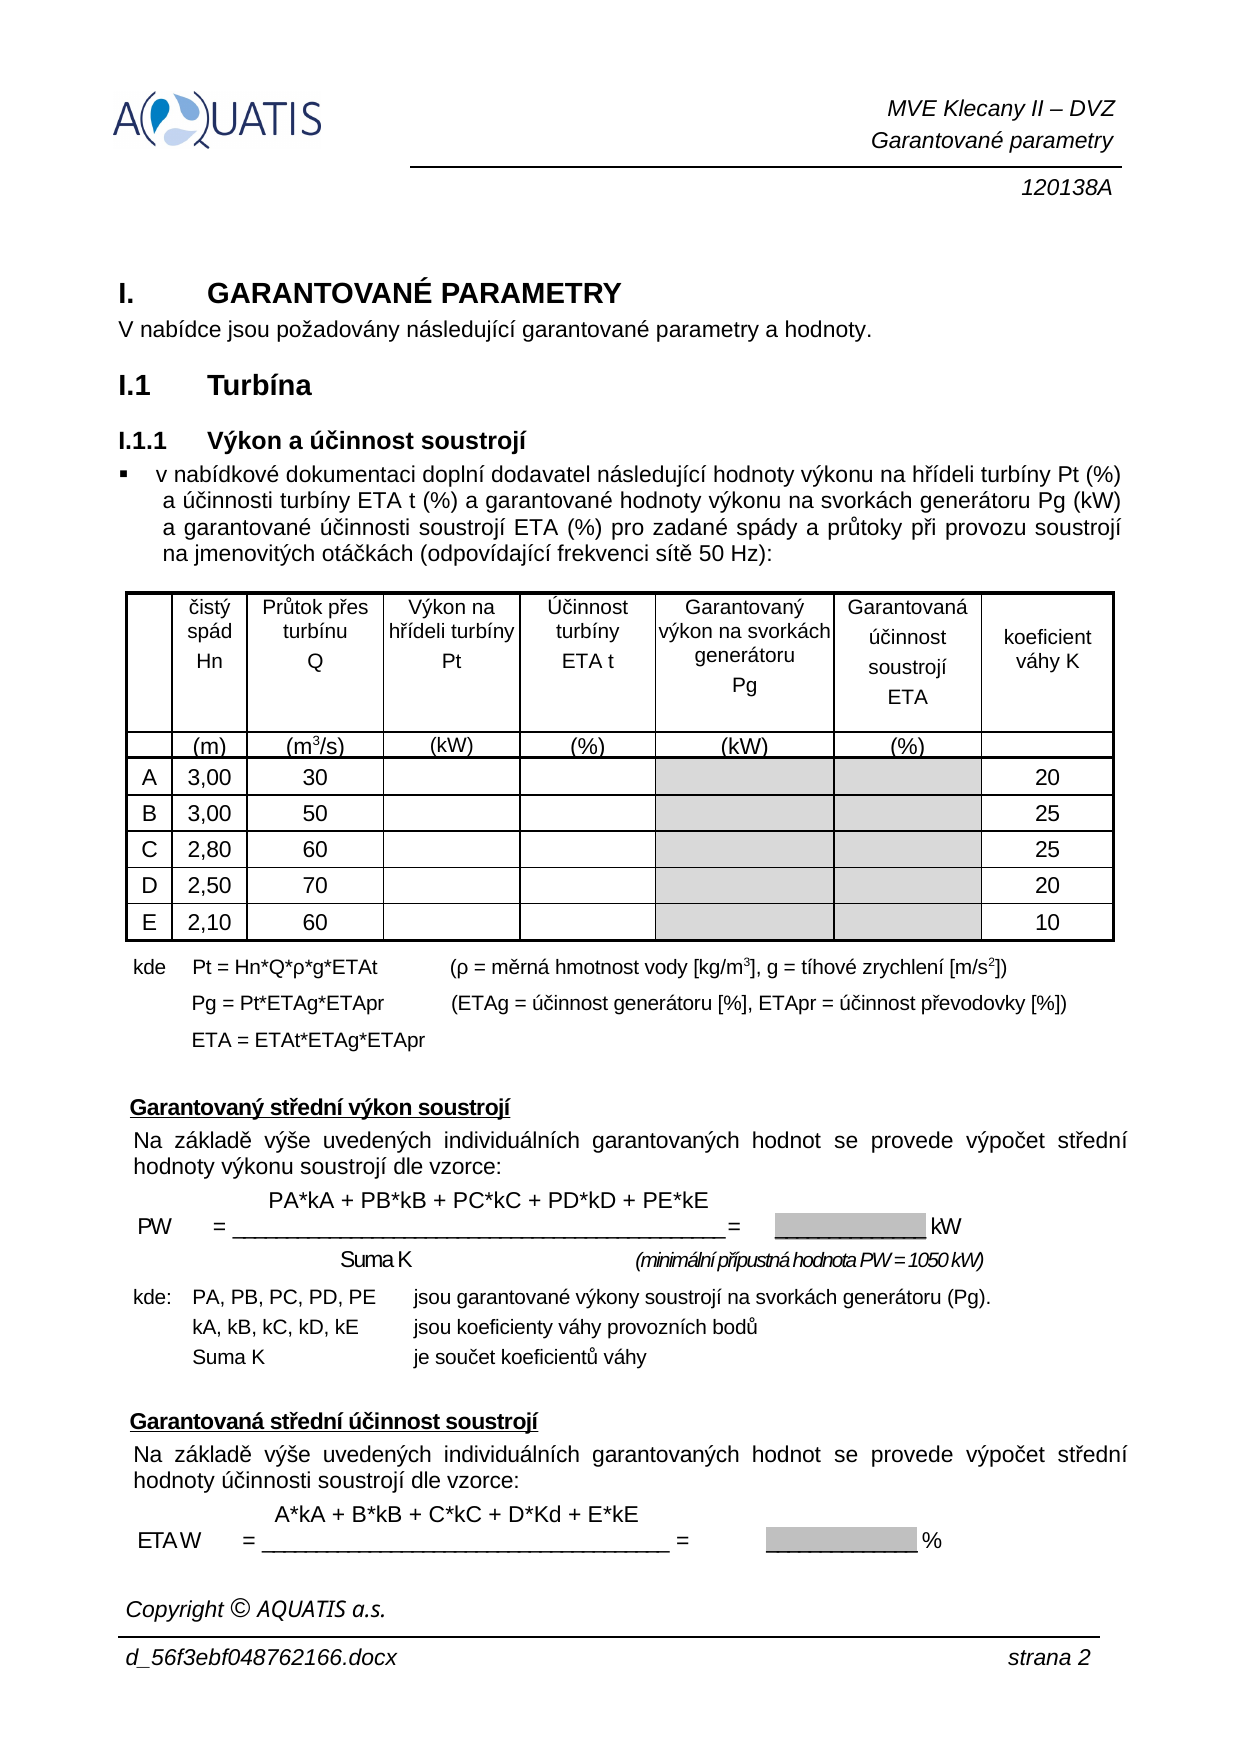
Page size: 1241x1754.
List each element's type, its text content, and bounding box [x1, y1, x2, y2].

text kde Pt = Hn*Q*ρ*g*ETAt (ρ = měrná hmotnost vody [kg/m3], g = tíhové zrychlení [m/s2]) [133, 954, 1122, 978]
table_cell 20 [982, 868, 1112, 903]
table_cell (m3/s) [248, 733, 383, 756]
table_cell [835, 759, 981, 794]
table_cell 70 [248, 868, 383, 903]
list v nabídkové dokumentaci doplní dodavatel následující hodnoty výkonu na hřídeli turbíny Pt (%) a účinnosti turbíny ETA t (%) a garantované hodnoty výkonu na svorkách generátoru Pg (kW) a garantované účinnosti soustrojí ETA (%) pro zadané spády a průtoky při provozu soustrojí na jmenovitých otáčkách (odpovídající frekvenci sítě 50 Hz): [118, 461, 1122, 566]
text ETA W = ______________________________________ = ______________ % [137, 1527, 766, 1553]
table_cell [128, 733, 171, 756]
table_header koeficient váhy K [982, 595, 1112, 731]
text Garantovaná střední účinnost soustrojí [129, 1408, 1122, 1434]
table_cell [384, 759, 519, 794]
table_cell 3,00 [173, 759, 246, 794]
text PW = ______________________________________________ = ______________ kW [926, 1213, 1122, 1240]
text Pg = Pt*ETAg*ETApr (ETAg = účinnost generátoru [%], ETApr = účinnost převodovky [%]) [133, 991, 1122, 1015]
text ETA = ETAt*ETAg*ETApr [133, 1027, 1122, 1051]
table_cell 2,10 [173, 904, 246, 939]
table_cell 2,80 [173, 832, 246, 866]
table_header Garantovaný výkon na svorkách generátoru Pg [656, 595, 833, 731]
table_cell [656, 796, 833, 830]
table_header čistý spád Hn [173, 595, 246, 731]
table_cell 2,50 [173, 868, 246, 903]
table_header Průtok přes turbínu Q [248, 595, 383, 731]
table_cell (%) [835, 733, 981, 756]
text PW = ______________________________________________ = ______________ kW [137, 1213, 775, 1240]
table_cell [656, 832, 833, 866]
table_header Výkon na hřídeli turbíny Pt [384, 595, 519, 731]
table_cell [384, 796, 519, 830]
table_header Garantovaná účinnost soustrojí ETA [835, 595, 981, 731]
table_cell 25 [982, 832, 1112, 866]
table_cell [982, 733, 1112, 756]
subtitle Výkon a účinnost soustrojí [118, 426, 1122, 455]
text Na základě výše uvedených individuálních garantovaných hodnot se provede výpočet střední hodnoty výkonu soustrojí dle vzorce: [133, 1127, 1128, 1179]
subtitle Turbína [118, 367, 1122, 401]
table_cell [835, 904, 981, 939]
table_cell 10 [982, 904, 1112, 939]
table_cell C [128, 832, 171, 866]
text kde: PA, PB, PC, PD, PE jsou garantované výkony soustrojí na svorkách generátoru (Pg). [133, 1285, 1032, 1309]
text Suma K (minimální přípustná hodnota PW = 1050 kW) [266, 1246, 1122, 1272]
text Suma K je součet koeficientů váhy [133, 1345, 1032, 1369]
table_cell [384, 868, 519, 903]
table_cell [521, 796, 655, 830]
table_header [128, 595, 171, 731]
table_cell [384, 832, 519, 866]
table_cell [521, 868, 655, 903]
table_cell A [128, 759, 171, 794]
table_cell [656, 868, 833, 903]
text kA, kB, kC, kD, kE jsou koeficienty váhy provozních bodů [133, 1315, 1032, 1339]
table_cell [835, 832, 981, 866]
subtitle Garantované parametry [118, 276, 1122, 310]
table_header Účinnost turbíny ETA t [521, 595, 655, 731]
text Na základě výše uvedených individuálních garantovaných hodnot se provede výpočet střední hodnoty účinnosti soustrojí dle vzorce: [133, 1441, 1128, 1493]
table_cell 30 [248, 759, 383, 794]
table_cell [835, 796, 981, 830]
text PA*kA + PB*kB + PC*kC + PD*kD + PE*kE [268, 1187, 1122, 1213]
table_cell E [128, 904, 171, 939]
text A*kA + B*kB + C*kC + D*Kd + E*kE [268, 1501, 1122, 1527]
table_cell [521, 904, 655, 939]
table_cell [835, 868, 981, 903]
table_cell [521, 759, 655, 794]
table_cell [521, 832, 655, 866]
table_cell (m) [173, 733, 246, 756]
text Garantovaný střední výkon soustrojí [129, 1094, 1122, 1121]
picture [113, 91, 321, 149]
table_cell (kW) [384, 733, 519, 756]
table_cell 50 [248, 796, 383, 830]
table_cell 60 [248, 904, 383, 939]
table_cell (%) [521, 733, 655, 756]
table_cell 3,00 [173, 796, 246, 830]
table_cell (kW) [656, 733, 833, 756]
table_cell [656, 904, 833, 939]
text ETA W = ______________________________________ = ______________ % [917, 1527, 1122, 1553]
table_cell 20 [982, 759, 1112, 794]
table_cell 25 [982, 796, 1112, 830]
table_cell 60 [248, 832, 383, 866]
text V nabídce jsou požadovány následující garantované parametry a hodnoty. [118, 316, 1122, 342]
table_cell D [128, 868, 171, 903]
table_cell [656, 759, 833, 794]
table_cell [384, 904, 519, 939]
table_cell B [128, 796, 171, 830]
